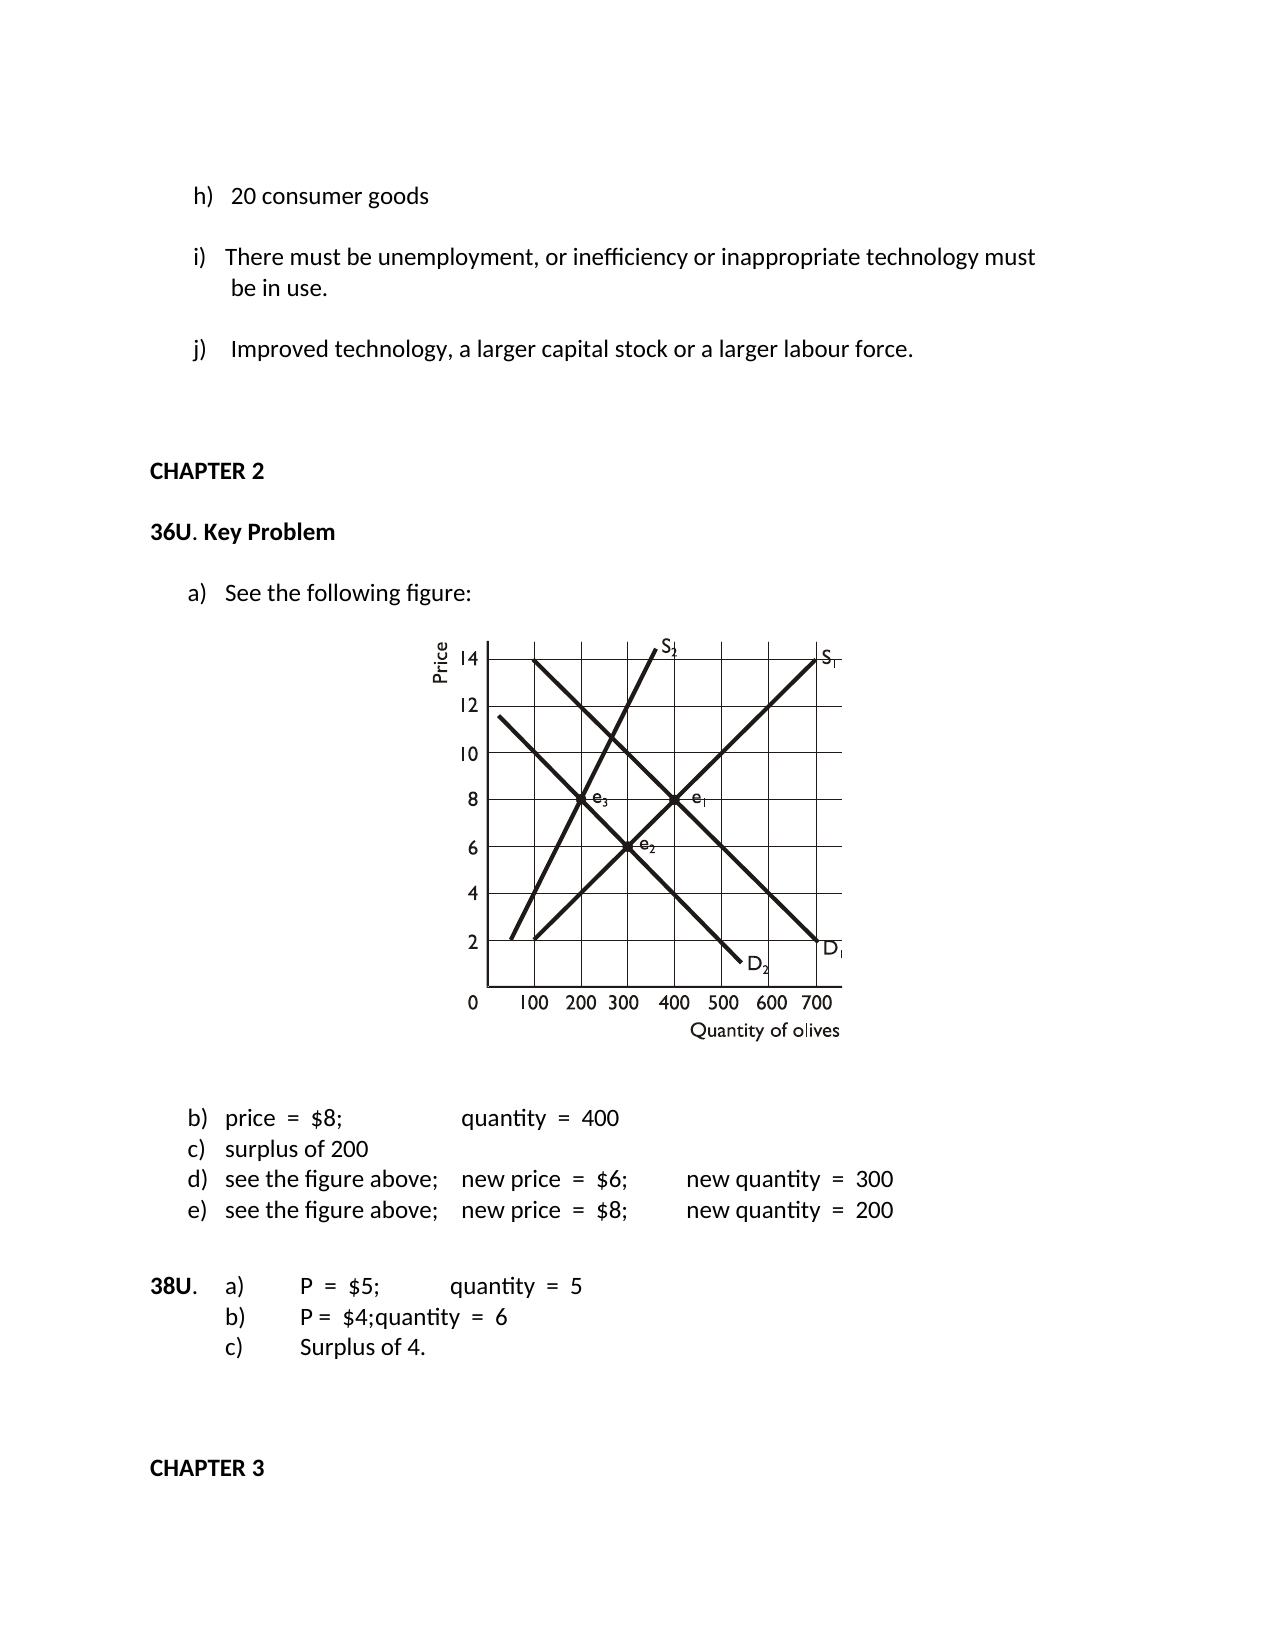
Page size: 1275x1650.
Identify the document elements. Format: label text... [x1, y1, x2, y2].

text b) price = $8; quantity = 400 [150, 1102, 1125, 1133]
text b) P = $4; quantity = 6 [150, 1301, 1125, 1331]
text 36U. Key Problem [150, 516, 1125, 547]
text a) See the following figure: [150, 577, 1125, 608]
text e) see the figure above; new price = $8; new quantity = 200 [150, 1194, 1125, 1224]
text c) surplus of 200 [150, 1133, 1125, 1163]
text CHAPTER 3 [150, 1452, 1125, 1482]
text h) 20 consumer goods [150, 181, 1125, 211]
text j) Improved technology, a larger capital stock or a larger labour force. [150, 333, 1125, 364]
text c) Surplus of 4. [150, 1331, 1125, 1362]
text CHAPTER 2 [150, 455, 1125, 486]
text d) see the figure above; new price = $6; new quantity = 300 [150, 1163, 1125, 1194]
text i) There must be unemployment, or inefficiency or inappropriate technology must be in use. [150, 242, 1125, 303]
text 38U. a) P = $5; quantity = 5 [150, 1270, 1125, 1301]
